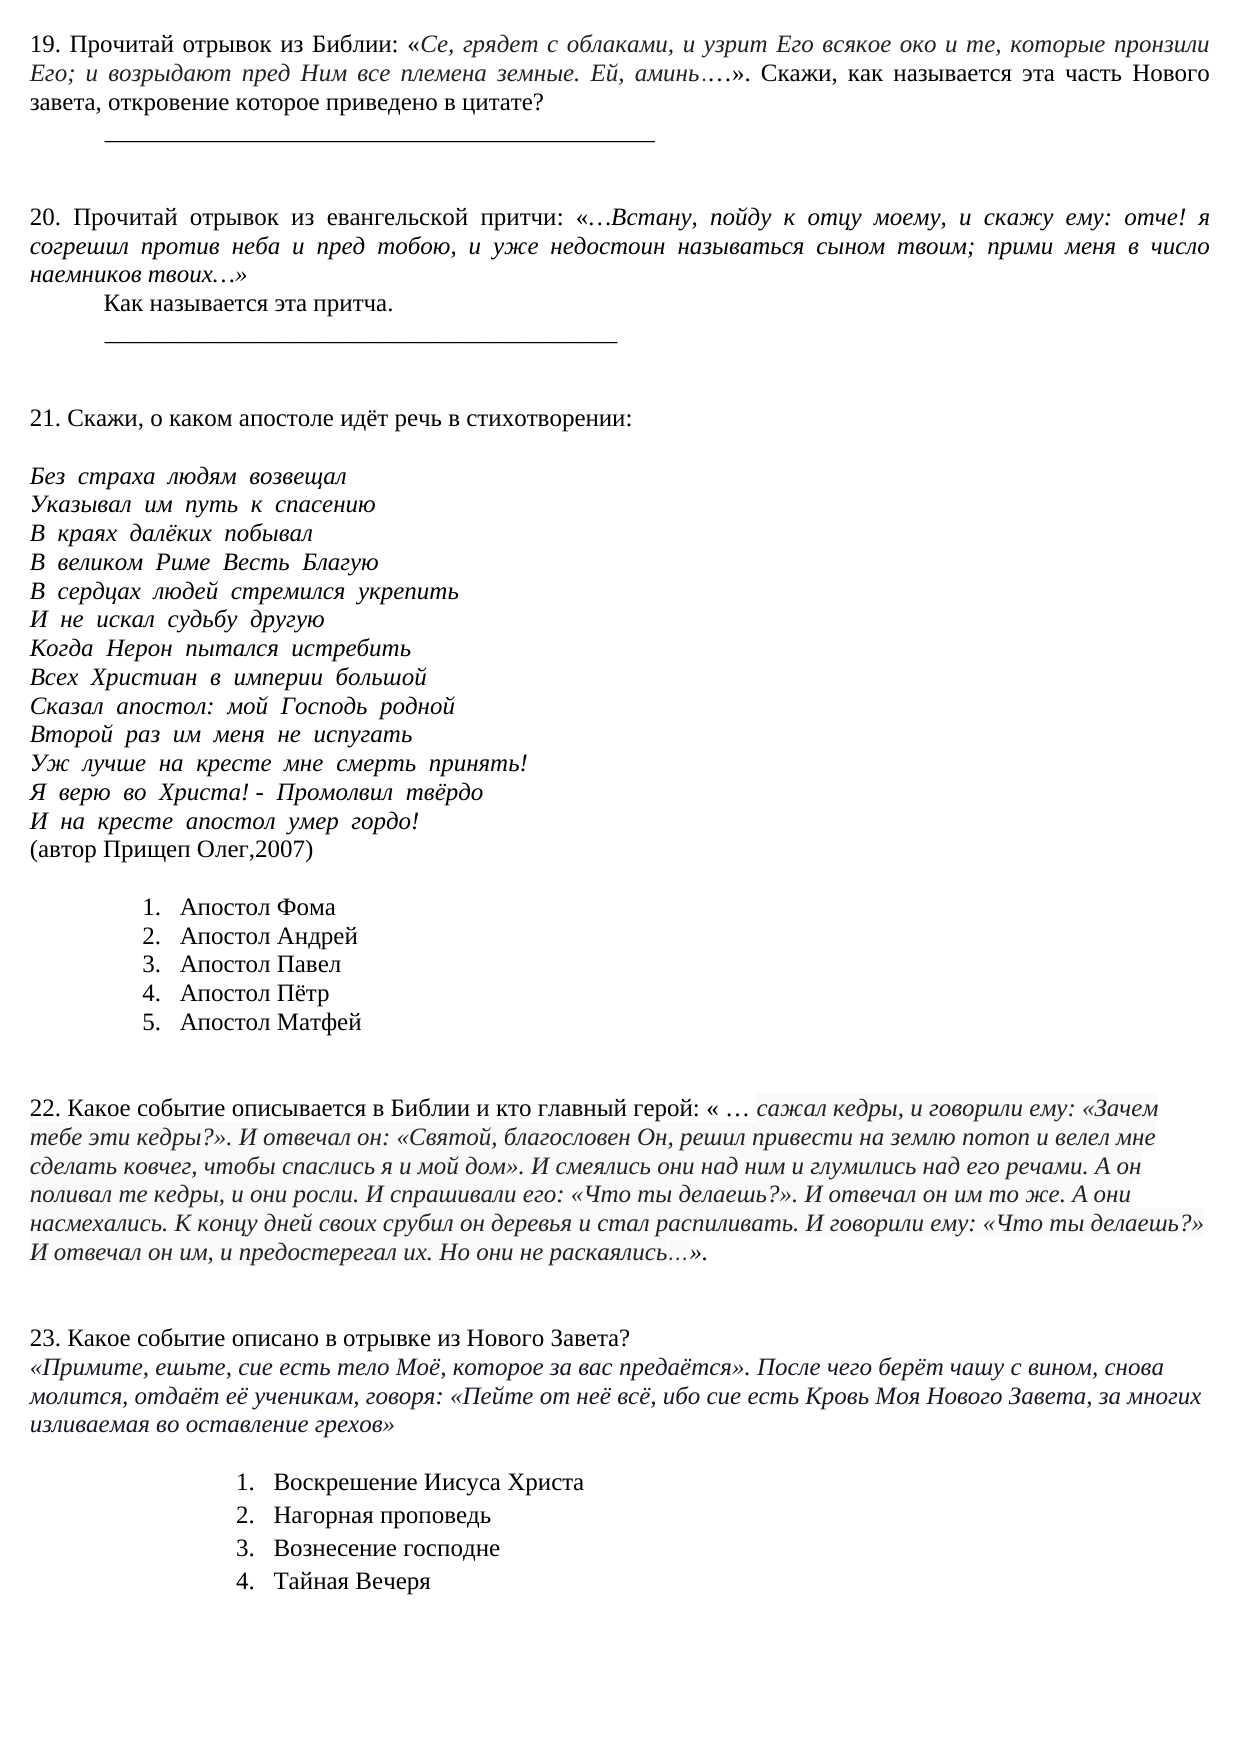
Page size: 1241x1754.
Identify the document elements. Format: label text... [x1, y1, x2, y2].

list Апостол Пётр [142, 978, 1211, 1007]
text Сказал апостол: мой Господь родной [29, 691, 1211, 719]
list Как называется эта притча. [67, 288, 1211, 317]
list Апостол Андрей [142, 921, 1211, 949]
text (автор Прищеп Олег,2007) [29, 834, 1211, 863]
list Апостол Фома [142, 892, 1211, 921]
list Тайная Вечеря [236, 1566, 1211, 1595]
text В сердцах людей стремился укрепить [29, 576, 1211, 604]
list Нагорная проповедь [236, 1500, 1211, 1529]
text И не искал судьбу другую [29, 604, 1211, 633]
text Второй раз им меня не испугать [29, 719, 1211, 748]
list _________________________________________ [104, 317, 1211, 346]
text 21. Скажи, о каком апостоле идёт речь в стихотворении: [29, 403, 1211, 432]
list Воскрешение Иисуса Христа [236, 1467, 1211, 1496]
text И на кресте апостол умер гордо! [29, 806, 1211, 834]
text 22. Какое событие описывается в Библии и кто главный герой: « … сажал кедры, и говорили ему: «Зачем тебе эти кедры?». И отвечал он: «Святой, благословен Он, решил привести на землю потоп и велел мне сделать ковчег, чтобы спаслись я и мой дом». И смеялись они над ним и глумились над его речами. А он поливал те кедры, и они росли. И спрашивали его: «Что ты делаешь?». И отвечал он им то же. А они насмехались. К концу дней своих срубил он деревья и стал распиливать. И говорили ему: «Что ты делаешь?» И отвечал он им, и предостерегал их. Но они не раскаялись…». [29, 1093, 1211, 1266]
text Уж лучше на кресте мне смерть принять! [29, 748, 1211, 777]
text «Примите, ешьте, сие есть тело Моё, которое за вас предаётся». После чего берёт чашу с вином, снова молится, отдаёт её ученикам, говоря: «Пейте от неё всё, ибо сие есть Кровь Моя Нового Завета, за многих изливаемая во оставление грехов» [29, 1352, 1211, 1438]
text Всех Христиан в империи большой [29, 662, 1211, 691]
list 20. Прочитай отрывок из евангельской притчи: «…Встану, пойду к отцу моему, и скажу ему: отче! я согрешил против неба и пред тобою, и уже недостоин называться сыном твоим; прими меня в число наемников твоих…» [29, 202, 1211, 288]
list Апостол Матфей [142, 1007, 1211, 1036]
text Когда Нерон пытался истребить [29, 633, 1211, 662]
list Апостол Павел [142, 949, 1211, 978]
text Я верю во Христа! - Промолвил твёрдо [29, 777, 1211, 806]
text 19. Прочитай отрывок из Библии: «Се, грядет с облаками, и узрит Его всякое око и те, которые пронзили Его; и возрыдают пред Ним все племена земные. Ей, аминь.…». Скажи, как называется эта часть Нового завета, откровение которое приведено в цитате? [29, 29, 1211, 80]
text В краях далёких побывал [29, 518, 1211, 547]
text Без страха людям возвещал [29, 461, 1211, 489]
list Вознесение господне [236, 1533, 1211, 1562]
text 23. Какое событие описано в отрывке из Нового Завета? [29, 1323, 1211, 1352]
text В великом Риме Весть Благую [29, 547, 1211, 576]
text 19. Прочитай отрывок из Библии: «Се, грядет с облаками, и узрит Его всякое око и те, которые пронзили Его; и возрыдают пред Ним все племена земные. Ей, аминь.…». Скажи, как называется эта часть Нового завета, откровение которое приведено в цитате? [29, 58, 1211, 116]
text Указывал им путь к спасению [29, 489, 1211, 518]
list ____________________________________________ [104, 116, 1211, 144]
